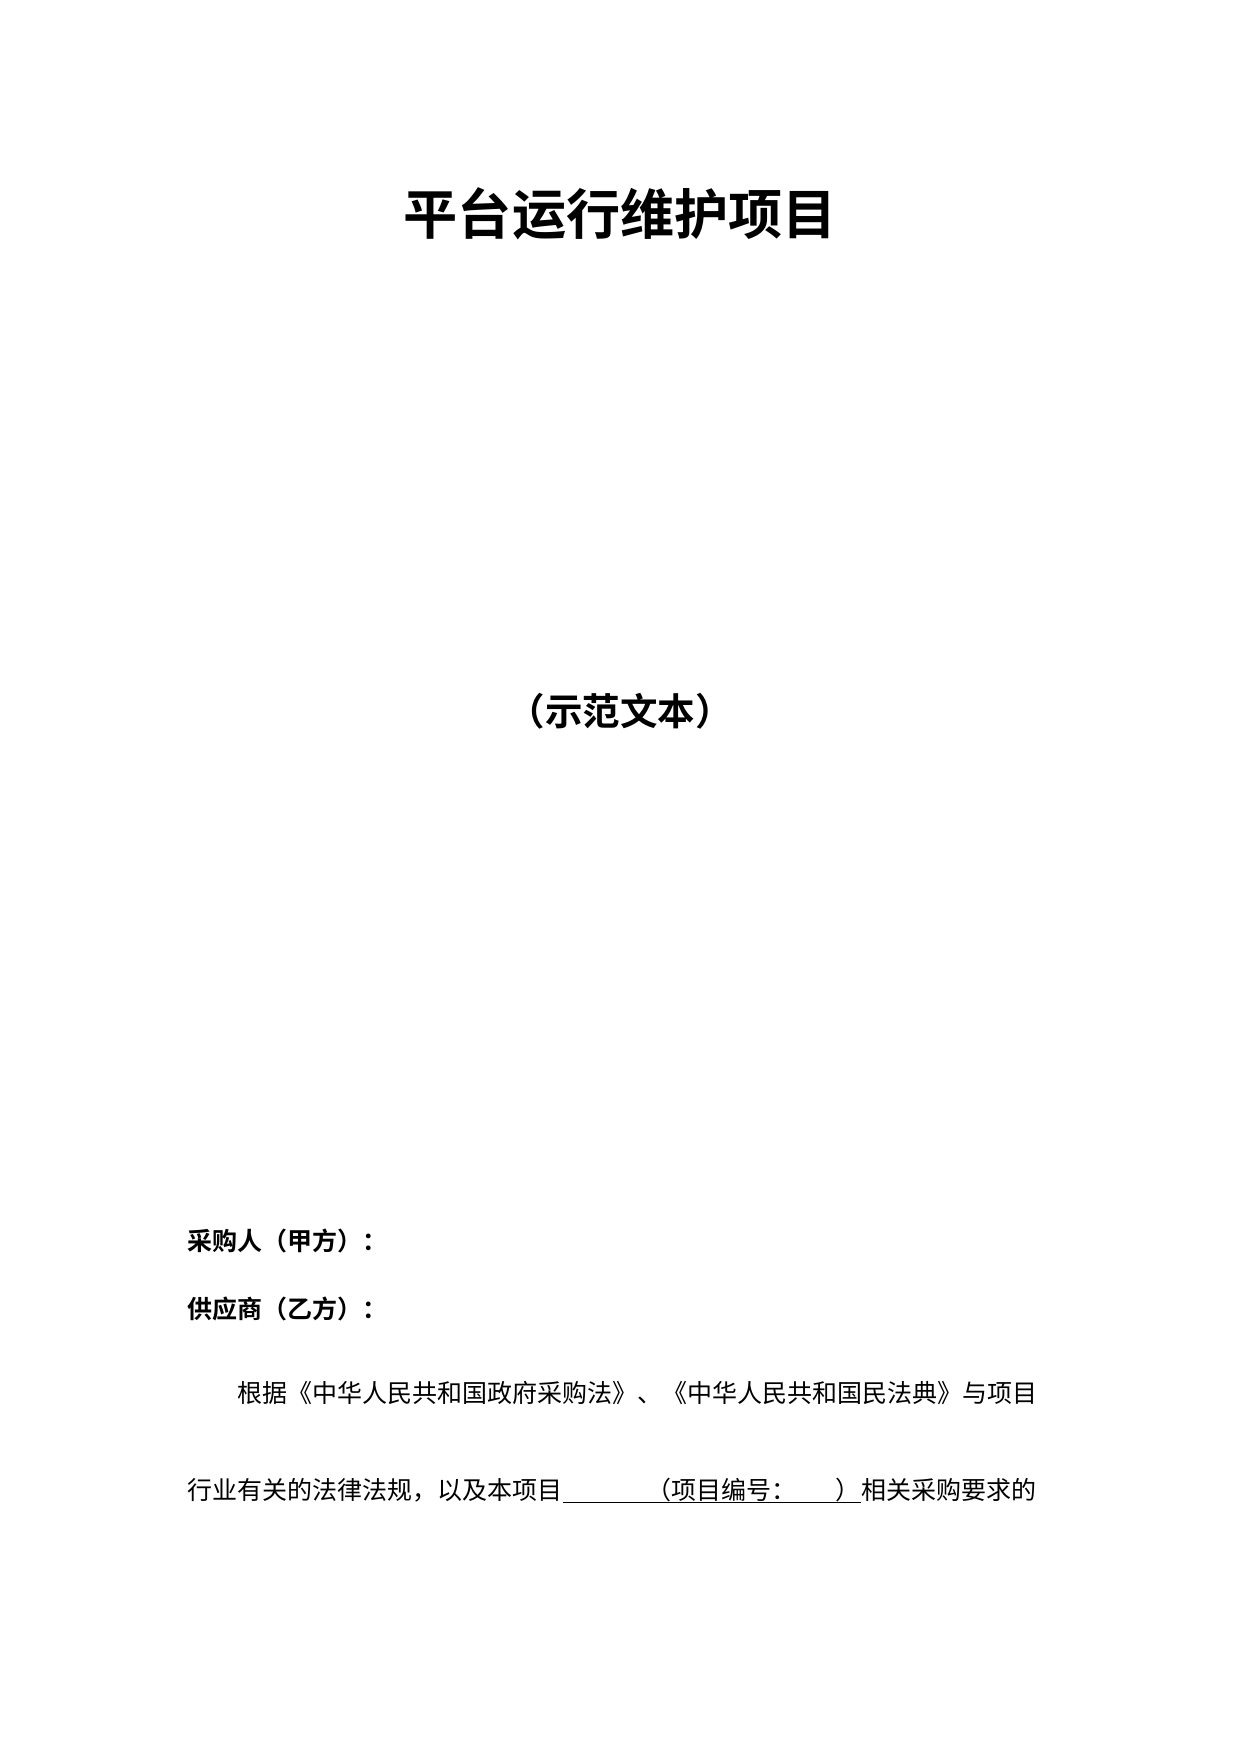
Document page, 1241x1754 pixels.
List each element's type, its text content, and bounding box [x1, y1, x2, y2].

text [187, 162, 1053, 259]
text 供应商（乙方）： [187, 1276, 1053, 1341]
text 采购人（甲方）： [187, 1221, 1053, 1257]
text （示范文本） [187, 676, 1053, 741]
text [187, 1359, 1053, 1521]
